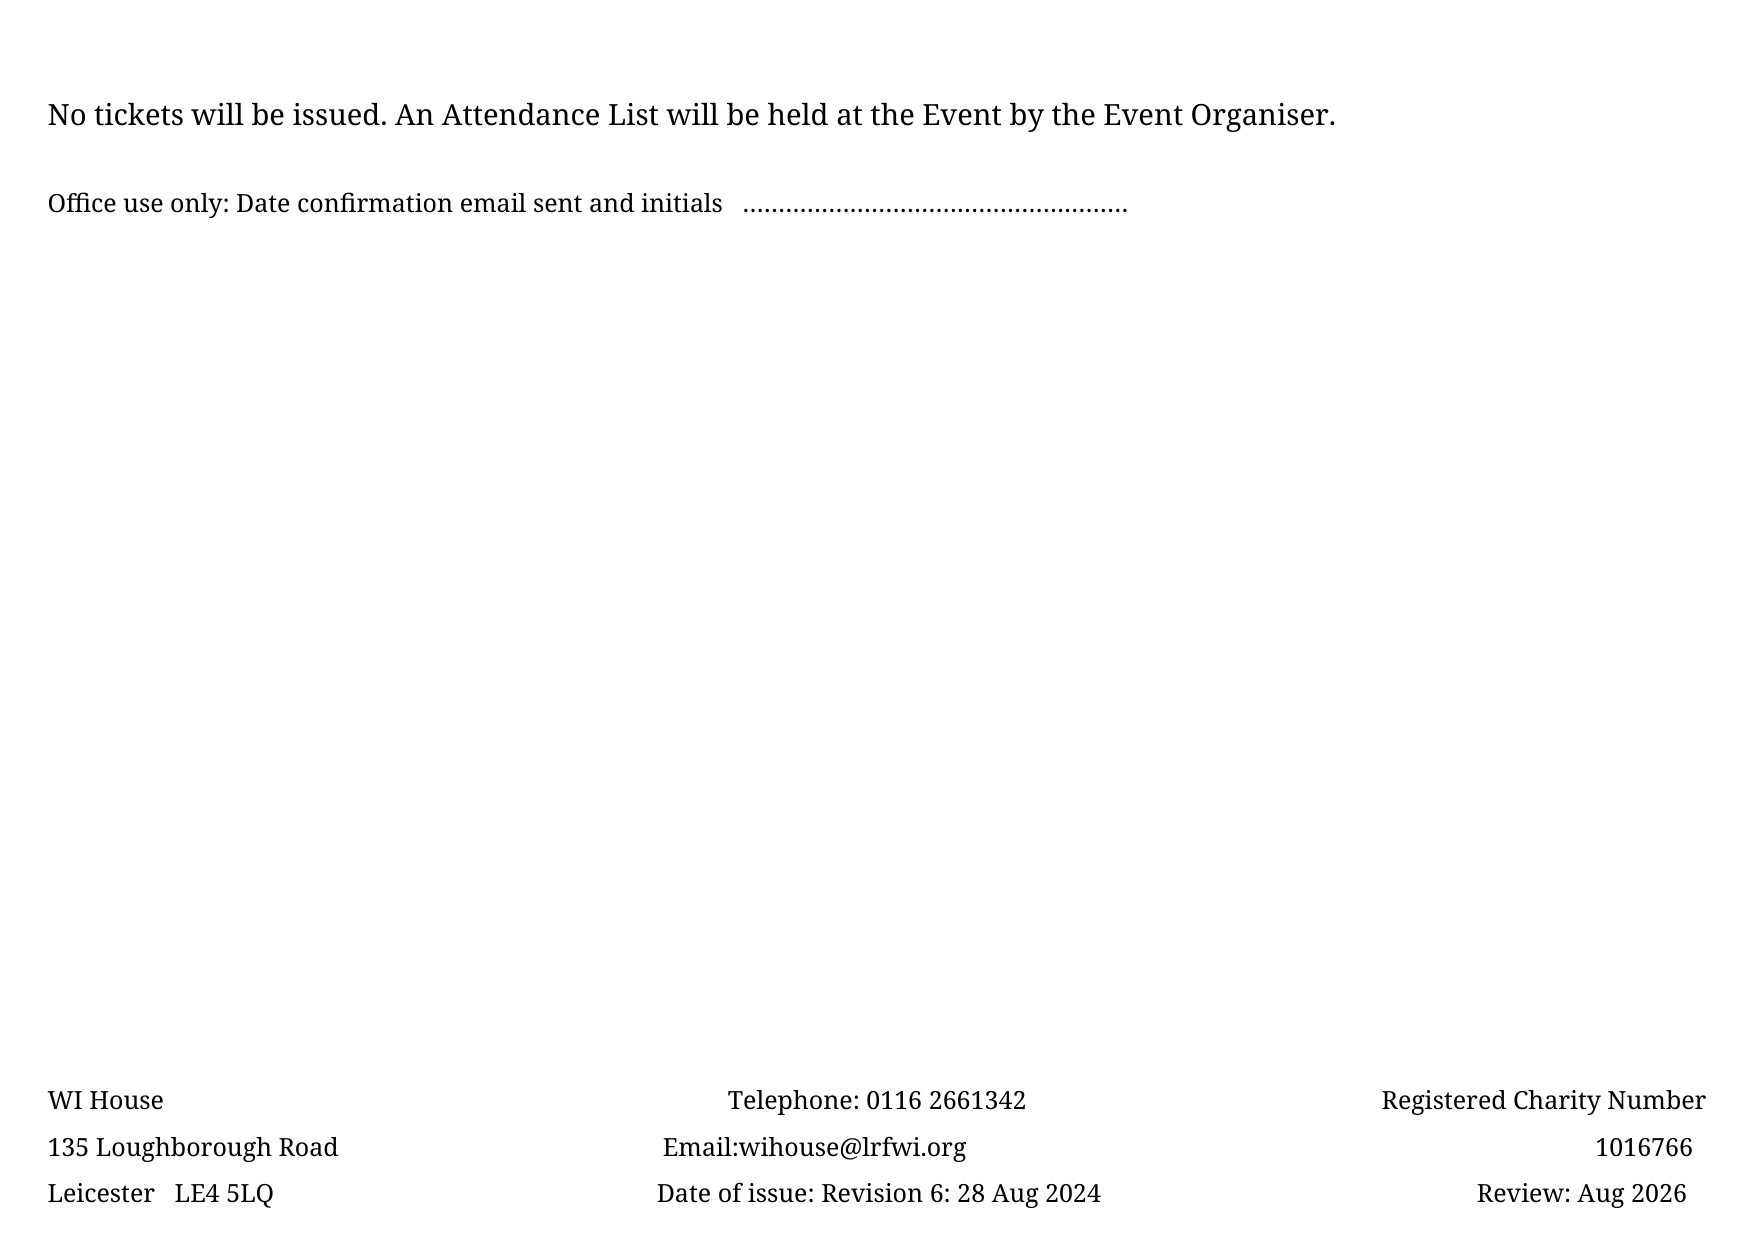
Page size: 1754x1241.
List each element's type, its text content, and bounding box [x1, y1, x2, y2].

text Office use only: Date confirmation email sent and initials ……………………………………………… [47, 186, 1743, 220]
text No tickets will be issued. An Attendance List will be held at the Event by the Event Organiser. [47, 94, 1743, 133]
